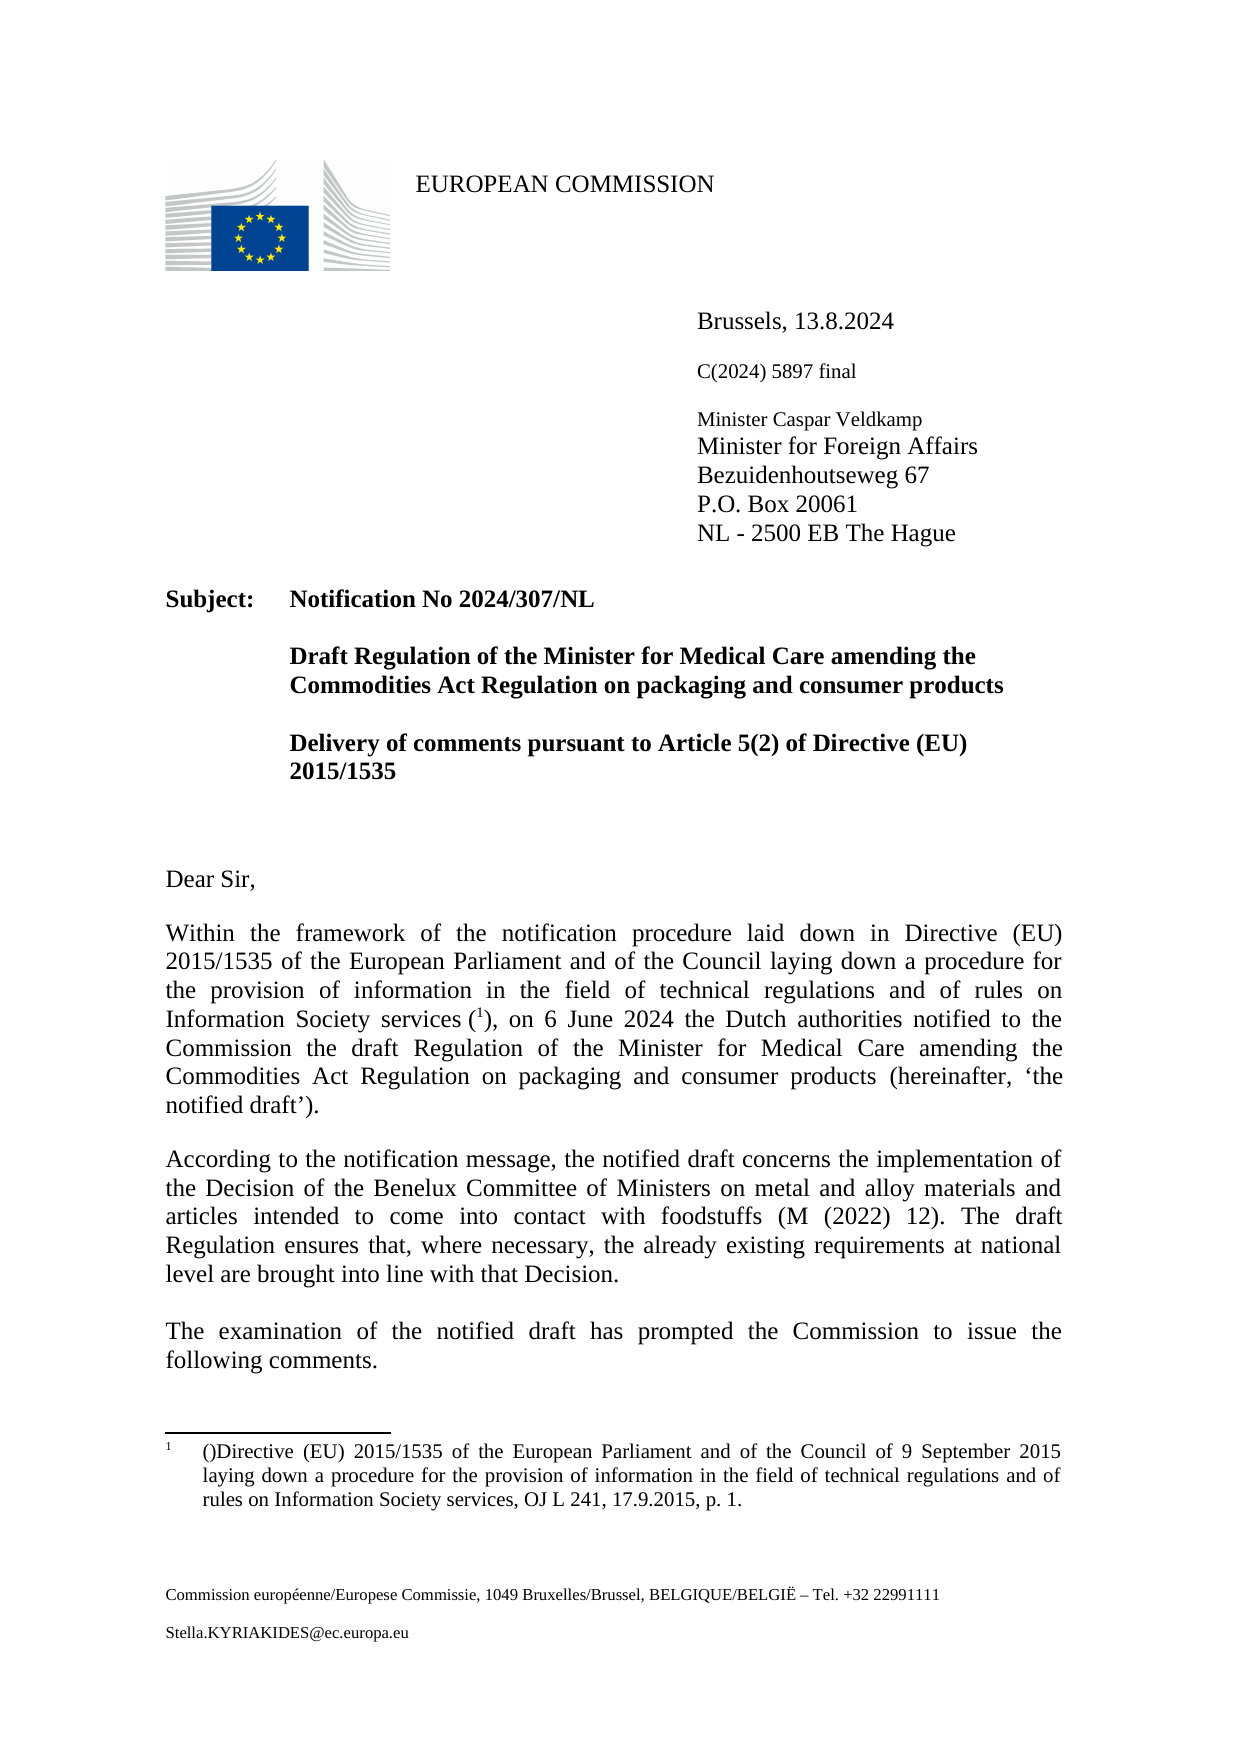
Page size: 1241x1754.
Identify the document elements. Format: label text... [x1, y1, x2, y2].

picture [165, 160, 391, 271]
text The examination of the notified draft has prompted the Commission to issue the following comments. [165, 1316, 1063, 1374]
text Within the framework of the notification procedure laid down in Directive (EU) 2015/1535 of the European Parliament and of the Council laying down a procedure for the provision of information in the field of technical regulations and of rules on Information Society services (), on 6 June 2024 the Dutch authorities notified to the Commission the draft Regulation of the Minister for Medical Care amending the Commodities Act Regulation on packaging and consumer products (hereinafter, ‘the notified draft’). [165, 918, 1063, 1119]
text Dear Sir, [165, 864, 1063, 893]
text According to the notification message, the notified draft concerns the implementation of the Decision of the Benelux Committee of Ministers on metal and alloy materials and articles intended to come into contact with foodstuffs (M (2022) 12). The draft Regulation ensures that, where necessary, the already existing requirements at national level are brought into line with that Decision. [165, 1144, 1063, 1288]
